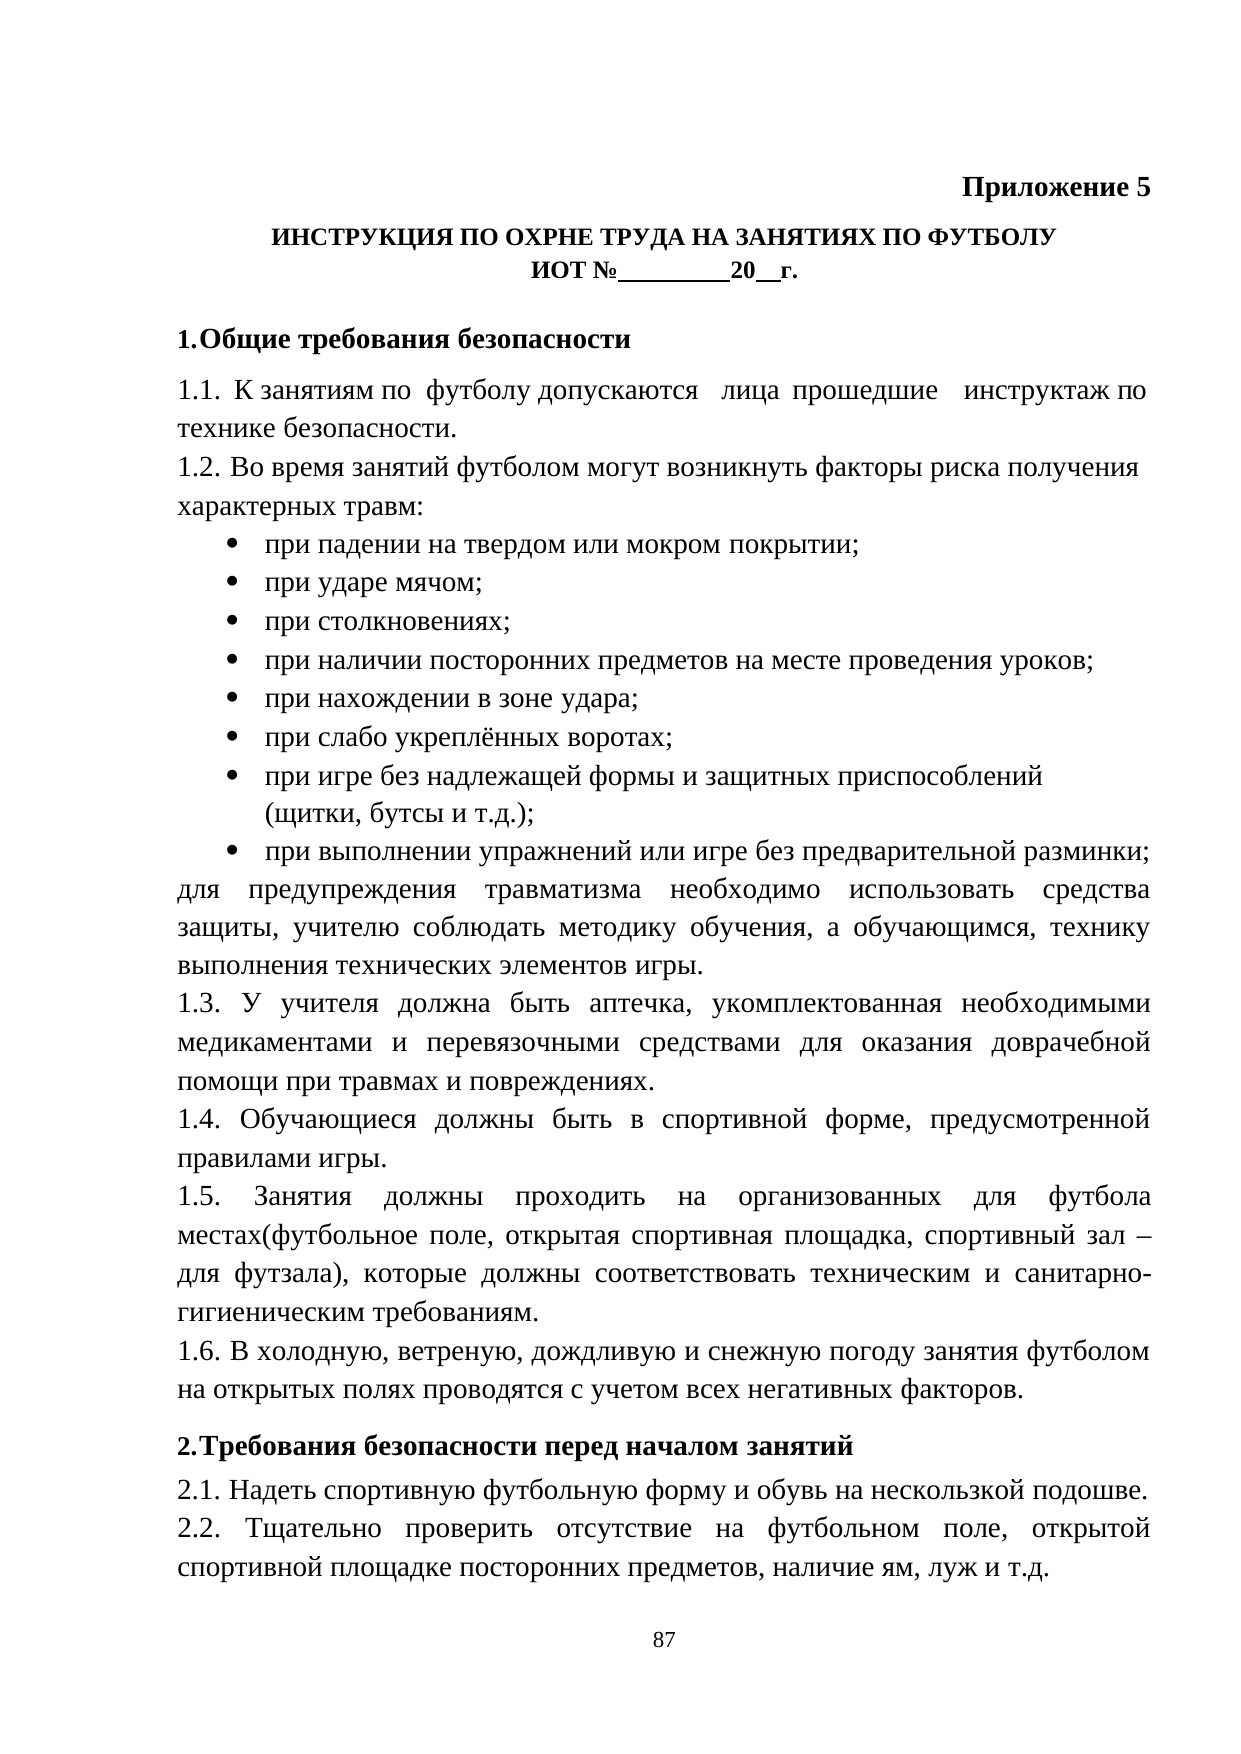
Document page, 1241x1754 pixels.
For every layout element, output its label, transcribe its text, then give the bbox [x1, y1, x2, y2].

list при слабо укреплённых воротах; [227, 719, 1180, 752]
list при падении на твердом или мокром покрытии; [227, 526, 1180, 560]
list Обучающиеся должны быть в спортивной форме, предусмотренной правилами игры. [177, 1101, 1151, 1173]
list К занятиям по футболу допускаются лица прошедшие инструктаж по технике безопасности. [177, 372, 1151, 444]
list при нахождении в зоне удара; [227, 680, 1180, 714]
list при игре без надлежащей формы и защитных приспособлений (щитки, бутсы и т.д.); [227, 758, 1148, 828]
subtitle Общие требования безопасности [177, 321, 1180, 354]
list В холодную, ветреную, дождливую и снежную погоду занятия футболом на открытых полях проводятся с учетом всех негативных факторов. [177, 1333, 1151, 1405]
list при столкновениях; [227, 603, 1180, 637]
list Надеть спортивную футбольную форму и обувь на нескользкой подошве. [177, 1472, 1180, 1506]
subtitle Требования безопасности перед началом занятий [177, 1428, 1180, 1462]
text ИНСТРУКЦИЯ ПО ОХРНЕ ТРУДА НА ЗАНЯТИЯХ ПО ФУТБОЛУ [149, 222, 1180, 251]
list Тщательно проверить отсутствие на футбольном поле, открытой спортивной площадке посторонних предметов, наличие ям, луж и т.д. [177, 1510, 1151, 1582]
text Приложение 5 [177, 169, 1151, 202]
list У учителя должна быть аптечка, укомплектованная необходимыми медикаментами и перевязочными средствами для оказания доврачебной помощи при травмах и повреждениях. [177, 986, 1152, 1096]
list при наличии посторонних предметов на месте проведения уроков; [227, 642, 1180, 676]
text ИОТ № 20 г. [149, 255, 1180, 284]
list Во время занятий футболом могут возникнуть факторы риска получения характерных травм: [177, 449, 1150, 521]
list Занятия должны проходить на организованных для футбола местах(футбольное поле, открытая спортивная площадка, спортивный зал – для футзала), которые должны соответствовать техническим и санитарно- гигиеническим требованиям. [177, 1178, 1152, 1328]
list при ударе мячом; [227, 564, 1180, 598]
list при выполнении упражнений или игре без предварительной разминки; для предупреждения травматизма необходимо использовать средства защиты, учителю соблюдать методику обучения, а обучающимся, технику выполнения технических элементов игры. [177, 833, 1151, 981]
